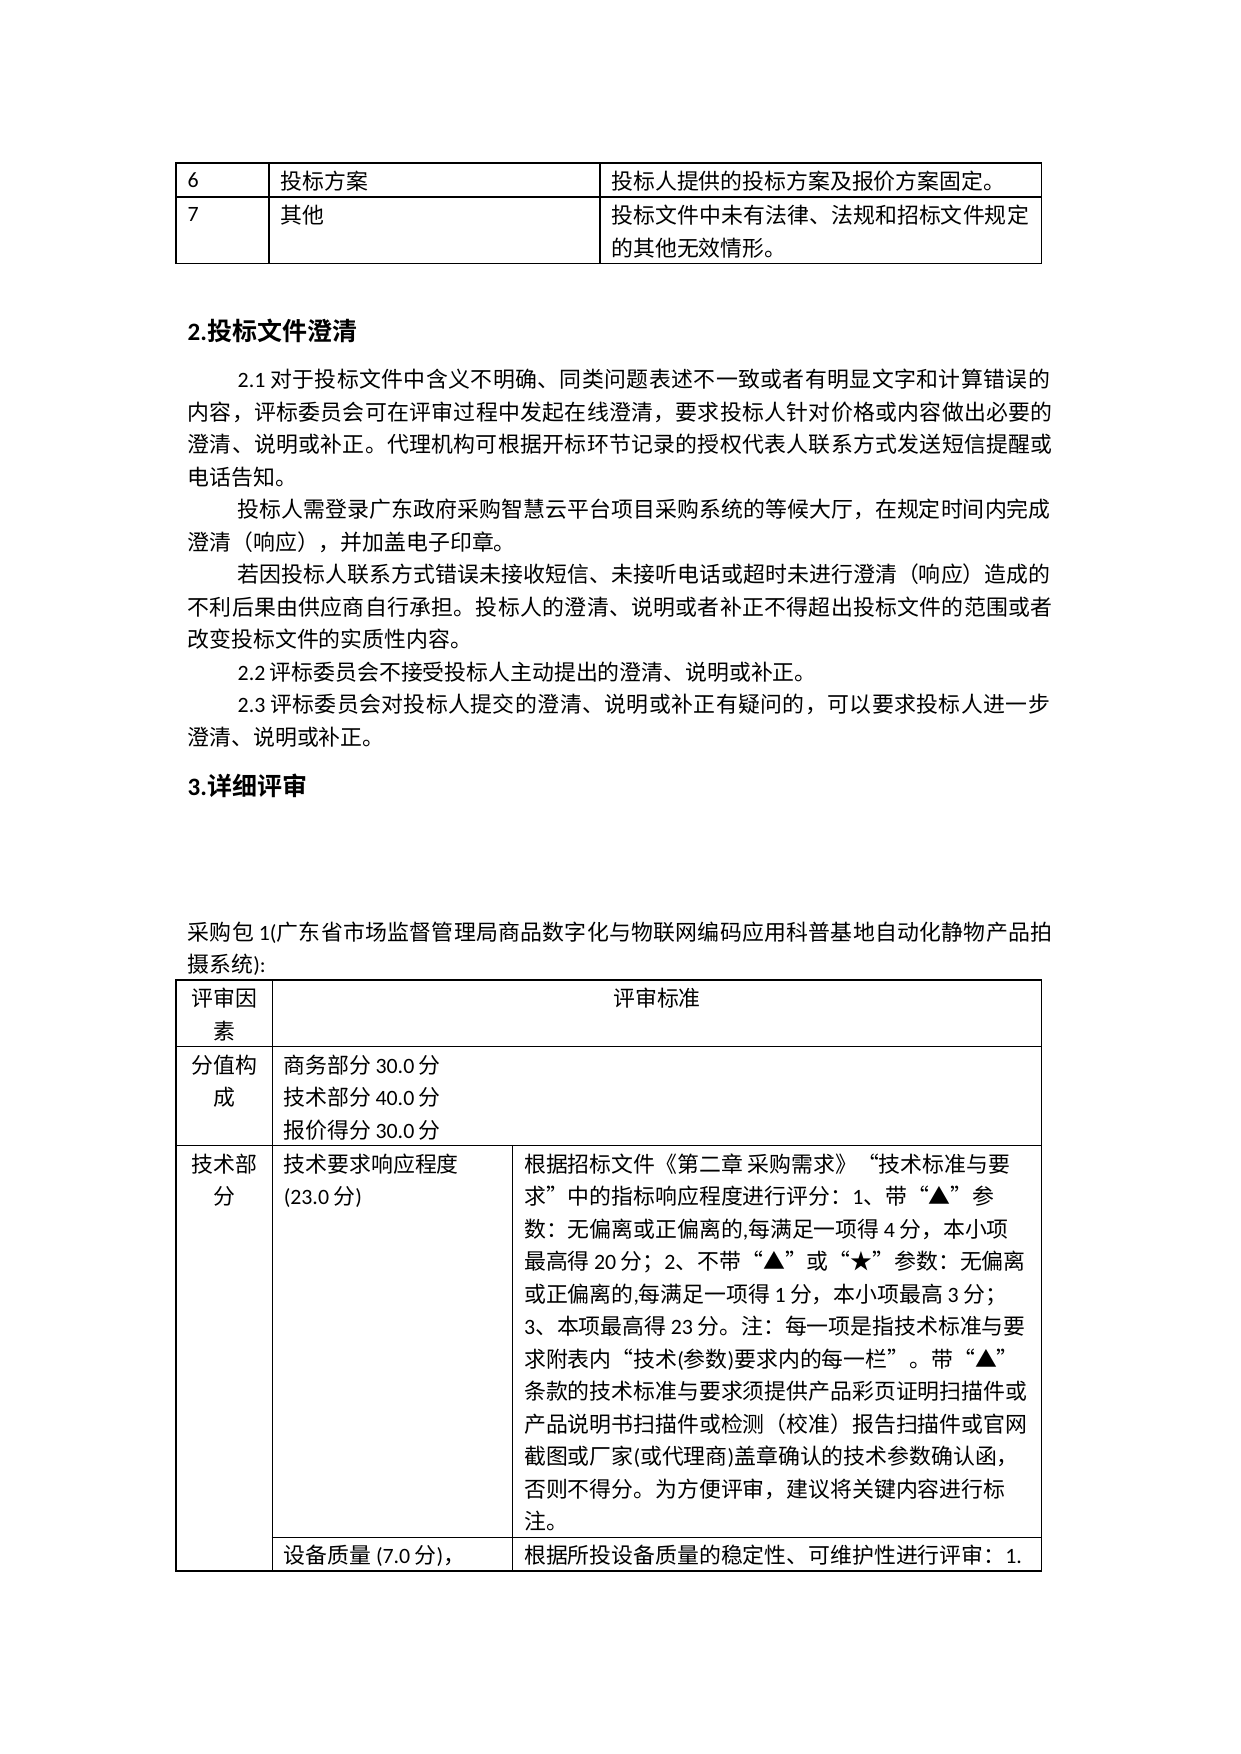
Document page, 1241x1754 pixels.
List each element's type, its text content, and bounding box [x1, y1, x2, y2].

table_cell 其他 [270, 198, 599, 263]
text 若因投标人联系方式错误未接收短信、未接听电话或超时未进行澄清（响应）造成的不利后果由供应商自行承担。投标人的澄清、说明或者补正不得超出投标文件的范围或者改变投标文件的实质性内容。 [187, 557, 1053, 654]
table_cell 7 [177, 198, 268, 263]
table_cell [273, 1538, 512, 1570]
text 2.2评标委员会不接受投标人主动提出的澄清、说明或补正。 [187, 654, 1053, 687]
table_cell 6 [177, 164, 268, 196]
text 2.投标文件澄清 [187, 297, 1053, 362]
table_header 评审标准 [273, 981, 1041, 1046]
text 投标人需登录广东政府采购智慧云平台项目采购系统的等候大厅，在规定时间内完成澄清（响应），并加盖电子印章。 [187, 492, 1053, 557]
table_cell 投标方案 [270, 164, 599, 196]
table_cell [513, 1538, 1041, 1570]
table_header 评审因素 [177, 981, 272, 1046]
text 3.详细评审 [187, 752, 1053, 817]
table_cell 技术部分 [177, 1146, 272, 1570]
text 采购包1(广东省市场监督管理局商品数字化与物联网编码应用科普基地自动化静物产品拍摄系统): [187, 914, 1053, 979]
table_cell 技术要求响应程度 (23.0分) [273, 1146, 512, 1536]
table_cell 根据招标文件《第二章 采购需求》“技术标准与要求”中的指标响应程度进行评分：1、带“▲”参数：无偏离或正偏离的,每满足一项得4分，本小项最高得20分；2、不带“▲”或“★”参数：无偏离或正偏离的,每满足一项得1分，本小项最高3分；3、本项最高得23分。注：每一项是指技术标准与要求附表内“技术(参数)要求内的每一栏”。带“▲”条款的技术标准与要求须提供产品彩页证明扫描件或产品说明书扫描件或检测（校准）报告扫描件或官网截图或厂家(或代理商)盖章确认的技术参数确认函，否则不得分。为方便评审，建议将关键内容进行标注。 [513, 1146, 1041, 1536]
table_cell 投标人提供的投标方案及报价方案固定。 [601, 164, 1041, 196]
table_cell 商务部分30.0分 技术部分40.0分 报价得分30.0分 [273, 1047, 1041, 1145]
table_cell 投标文件中未有法律、法规和招标文件规定的其他无效情形。 [601, 198, 1041, 263]
table_cell 分值构成 [177, 1047, 272, 1145]
text 2.1对于投标文件中含义不明确、同类问题表述不一致或者有明显文字和计算错误的内容，评标委员会可在评审过程中发起在线澄清，要求投标人针对价格或内容做出必要的澄清、说明或补正。代理机构可根据开标环节记录的授权代表人联系方式发送短信提醒或电话告知。 [187, 362, 1053, 492]
text 2.3评标委员会对投标人提交的澄清、说明或补正有疑问的，可以要求投标人进一步澄清、说明或补正。 [187, 687, 1053, 752]
